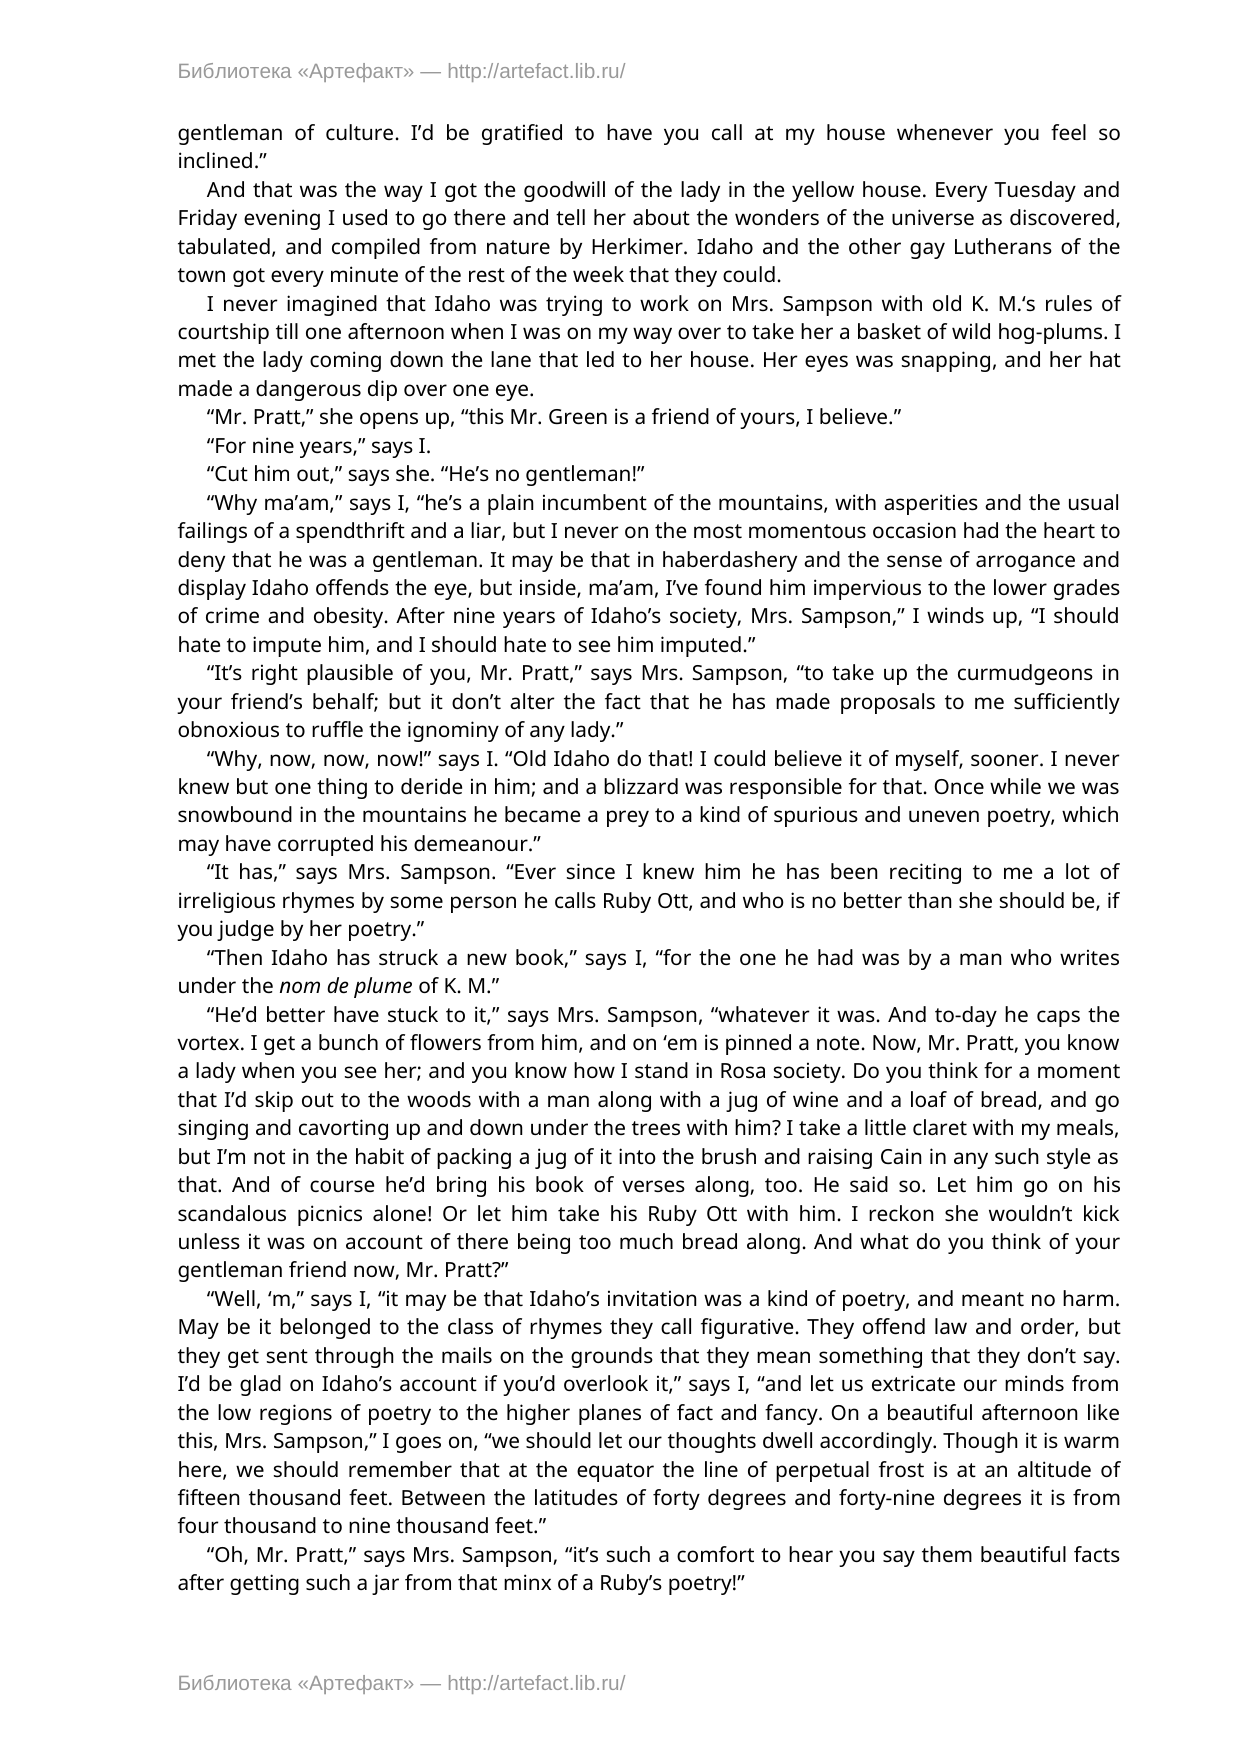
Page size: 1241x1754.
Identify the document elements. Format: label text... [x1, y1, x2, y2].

text “It’s right plausible of you, Mr. Pratt,” says Mrs. Sampson, “to take up the curmudgeons in your friend’s behalf; but it don’t alter the fact that he has made proposals to me sufficiently obnoxious to ruffle the ignominy of any lady.” [177, 658, 1122, 744]
text “Oh, Mr. Pratt,” says Mrs. Sampson, “it’s such a comfort to hear you say them beautiful facts after getting such a jar from that minx of a Ruby’s poetry!” [177, 1540, 1122, 1597]
text “Why, now, now, now!” says I. “Old Idaho do that! I could believe it of myself, sooner. I never knew but one thing to deride in him; and a blizzard was responsible for that. Once while we was snowbound in the mountains he became a prey to a kind of spurious and uneven poetry, which may have corrupted his demeanour.” [177, 744, 1122, 857]
text “He’d better have stuck to it,” says Mrs. Sampson, “whatever it was. And to-day he caps the vortex. I get a bunch of flowers from him, and on ‘em is pinned a note. Now, Mr. Pratt, you know a lady when you see her; and you know how I stand in Rosa society. Do you think for a moment that I’d skip out to the woods with a man along with a jug of wine and a loaf of bread, and go singing and cavorting up and down under the trees with him? I take a little claret with my meals, but I’m not in the habit of packing a jug of it into the brush and raising Cain in any such style as that. And of course he’d bring his book of verses along, too. He said so. Let him go on his scandalous picnics alone! Or let him take his Ruby Ott with him. I reckon she wouldn’t kick unless it was on account of there being too much bread along. And what do you think of your gentleman friend now, Mr. Pratt?” [177, 1000, 1122, 1284]
text “Then Idaho has struck a new book,” says I, “for the one he had was by a man who writes under the nom de plume of K. M.” [177, 943, 1122, 1000]
text “For nine years,” says I. [177, 431, 1122, 459]
text And that was the way I got the goodwill of the lady in the yellow house. Every Tuesday and Friday evening I used to go there and tell her about the wonders of the universe as discovered, tabulated, and compiled from nature by Herkimer. Idaho and the other gay Lutherans of the town got every minute of the rest of the week that they could. [177, 175, 1122, 289]
text “Cut him out,” says she. “He’s no gentleman!” [177, 459, 1122, 488]
text “Well, ‘m,” says I, “it may be that Idaho’s invitation was a kind of poetry, and meant no harm. May be it belonged to the class of rhymes they call figurative. They offend law and order, but they get sent through the mails on the grounds that they mean something that they don’t say. I’d be glad on Idaho’s account if you’d overlook it,” says I, “and let us extricate our minds from the low regions of poetry to the higher planes of fact and fancy. On a beautiful afternoon like this, Mrs. Sampson,” I goes on, “we should let our thoughts dwell accordingly. Though it is warm here, we should remember that at the equator the line of perpetual frost is at an altitude of fifteen thousand feet. Between the latitudes of forty degrees and forty-nine degrees it is from four thousand to nine thousand feet.” [177, 1284, 1122, 1540]
text I never imagined that Idaho was trying to work on Mrs. Sampson with old K. M.‘s rules of courtship till one afternoon when I was on my way over to take her a basket of wild hog-plums. I met the lady coming down the lane that led to her house. Her eyes was snapping, and her hat made a dangerous dip over one eye. [177, 289, 1122, 402]
text “Mr. Pratt,” she opens up, “this Mr. Green is a friend of yours, I believe.” [177, 402, 1122, 431]
text “Why ma’am,” says I, “he’s a plain incumbent of the mountains, with asperities and the usual failings of a spendthrift and a liar, but I never on the most momentous occasion had the heart to deny that he was a gentleman. It may be that in haberdashery and the sense of arrogance and display Idaho offends the eye, but inside, ma’am, I’ve found him impervious to the lower grades of crime and obesity. After nine years of Idaho’s society, Mrs. Sampson,” I winds up, “I should hate to impute him, and I should hate to see him imputed.” [177, 488, 1122, 658]
text “It has,” says Mrs. Sampson. “Ever since I knew him he has been reciting to me a lot of irreligious rhymes by some person he calls Ruby Ott, and who is no better than she should be, if you judge by her poetry.” [177, 857, 1122, 943]
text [177, 118, 1122, 175]
